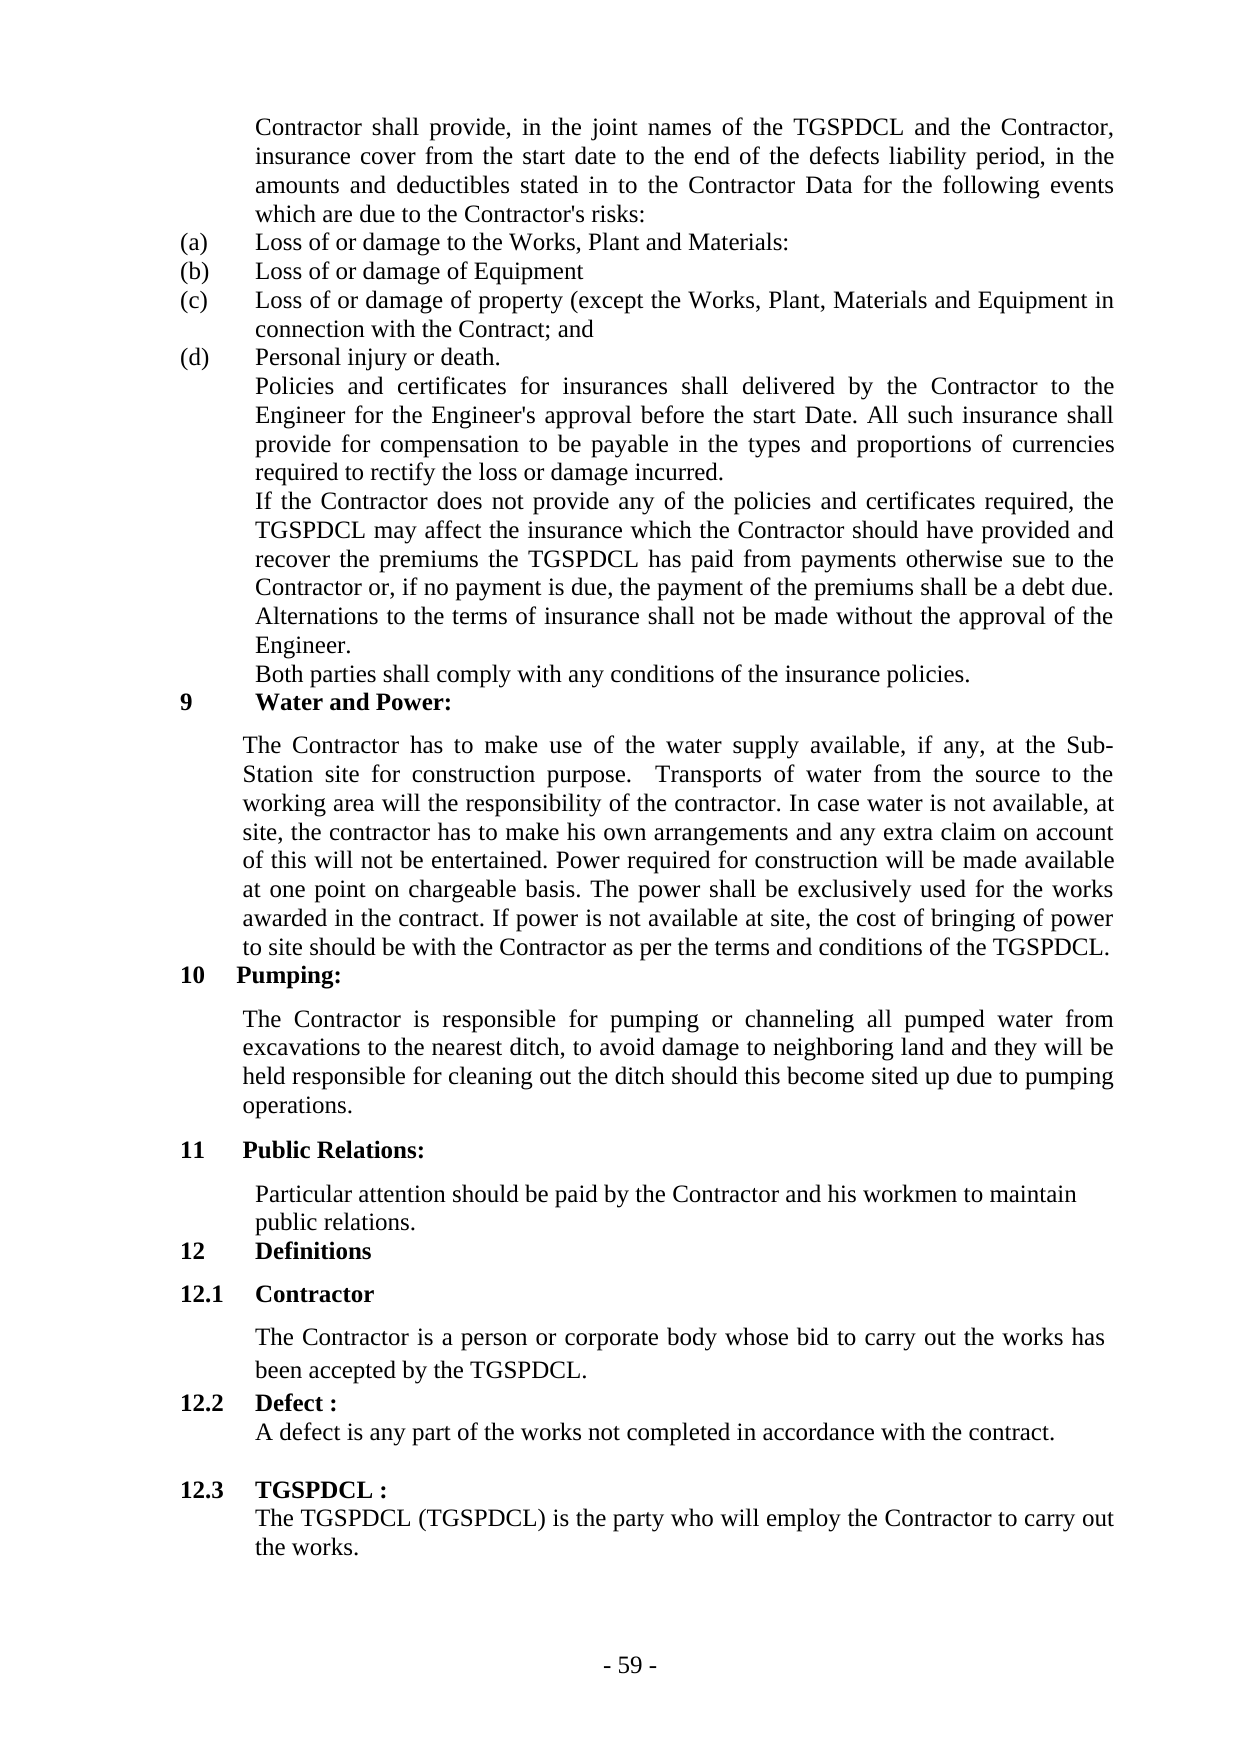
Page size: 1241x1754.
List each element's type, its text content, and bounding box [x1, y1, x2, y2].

list Loss of or damage of property (except the Works, Plant, Materials and Equipment in connection with the Contract; and [180, 285, 1115, 342]
text 12.1 Contractor [180, 1279, 1115, 1308]
text Both parties shall comply with any conditions of the insurance policies. [255, 659, 1115, 687]
text 12.2 Defect : [180, 1388, 1115, 1417]
text 12 Definitions [180, 1236, 1115, 1265]
text 9 Water and Power: [180, 687, 1115, 716]
text Particular attention should be paid by the Contractor and his workmen to maintain [217, 1179, 1115, 1207]
list Loss of or damage of Equipment [180, 256, 1115, 285]
text 12.3 TGSPDCL : [180, 1475, 1115, 1503]
list Loss of or damage to the Works, Plant and Materials: [180, 227, 1115, 256]
text The Contractor is responsible for pumping or channeling all pumped water from excavations to the nearest ditch, to avoid damage to neighboring land and they will be held responsible for cleaning out the ditch should this become sited up due to pumping operations. [242, 1004, 1115, 1119]
text 10 Pumping: [180, 961, 1115, 989]
text A defect is any part of the works not completed in accordance with the contract. [255, 1417, 1115, 1446]
list Personal injury or death. [180, 342, 1115, 371]
text The Contractor is a person or corporate body whose bid to carry out the works has been accepted by the TGSPDCL. [180, 1322, 1115, 1384]
text Policies and certificates for insurances shall delivered by the Contractor to the Engineer for the Engineer's approval before the start Date. All such insurance shall provide for compensation to be payable in the types and proportions of currencies required to rectify the loss or damage incurred. [255, 371, 1115, 486]
text The Contractor has to make use of the water supply available, if any, at the Sub- Station site for construction purpose. Transports of water from the source to the working area will the responsibility of the contractor. In case water is not available, at site, the contractor has to make his own arrangements and any extra claim on account of this will not be entertained. Power required for construction will be made available at one point on chargeable basis. The power shall be exclusively used for the works awarded in the contract. If power is not available at site, the cost of bringing of power to site should be with the Contractor as per the terms and conditions of the TGSPDCL. [242, 731, 1115, 961]
text public relations. [217, 1207, 1115, 1236]
text If the Contractor does not provide any of the policies and certificates required, the TGSPDCL may affect the insurance which the Contractor should have provided and recover the premiums the TGSPDCL has paid from payments otherwise sue to the Contractor or, if no payment is due, the payment of the premiums shall be a debt due. Alternations to the terms of insurance shall not be made without the approval of the Engineer. [255, 486, 1115, 659]
text The TGSPDCL (TGSPDCL) is the party who will employ the Contractor to carry out the works. [255, 1503, 1115, 1561]
text 11 Public Relations: [180, 1136, 1115, 1164]
text Contractor shall provide, in the joint names of the TGSPDCL and the Contractor, insurance cover from the start date to the end of the defects liability period, in the amounts and deductibles stated in to the Contractor Data for the following events which are due to the Contractor's risks: [255, 112, 1115, 227]
